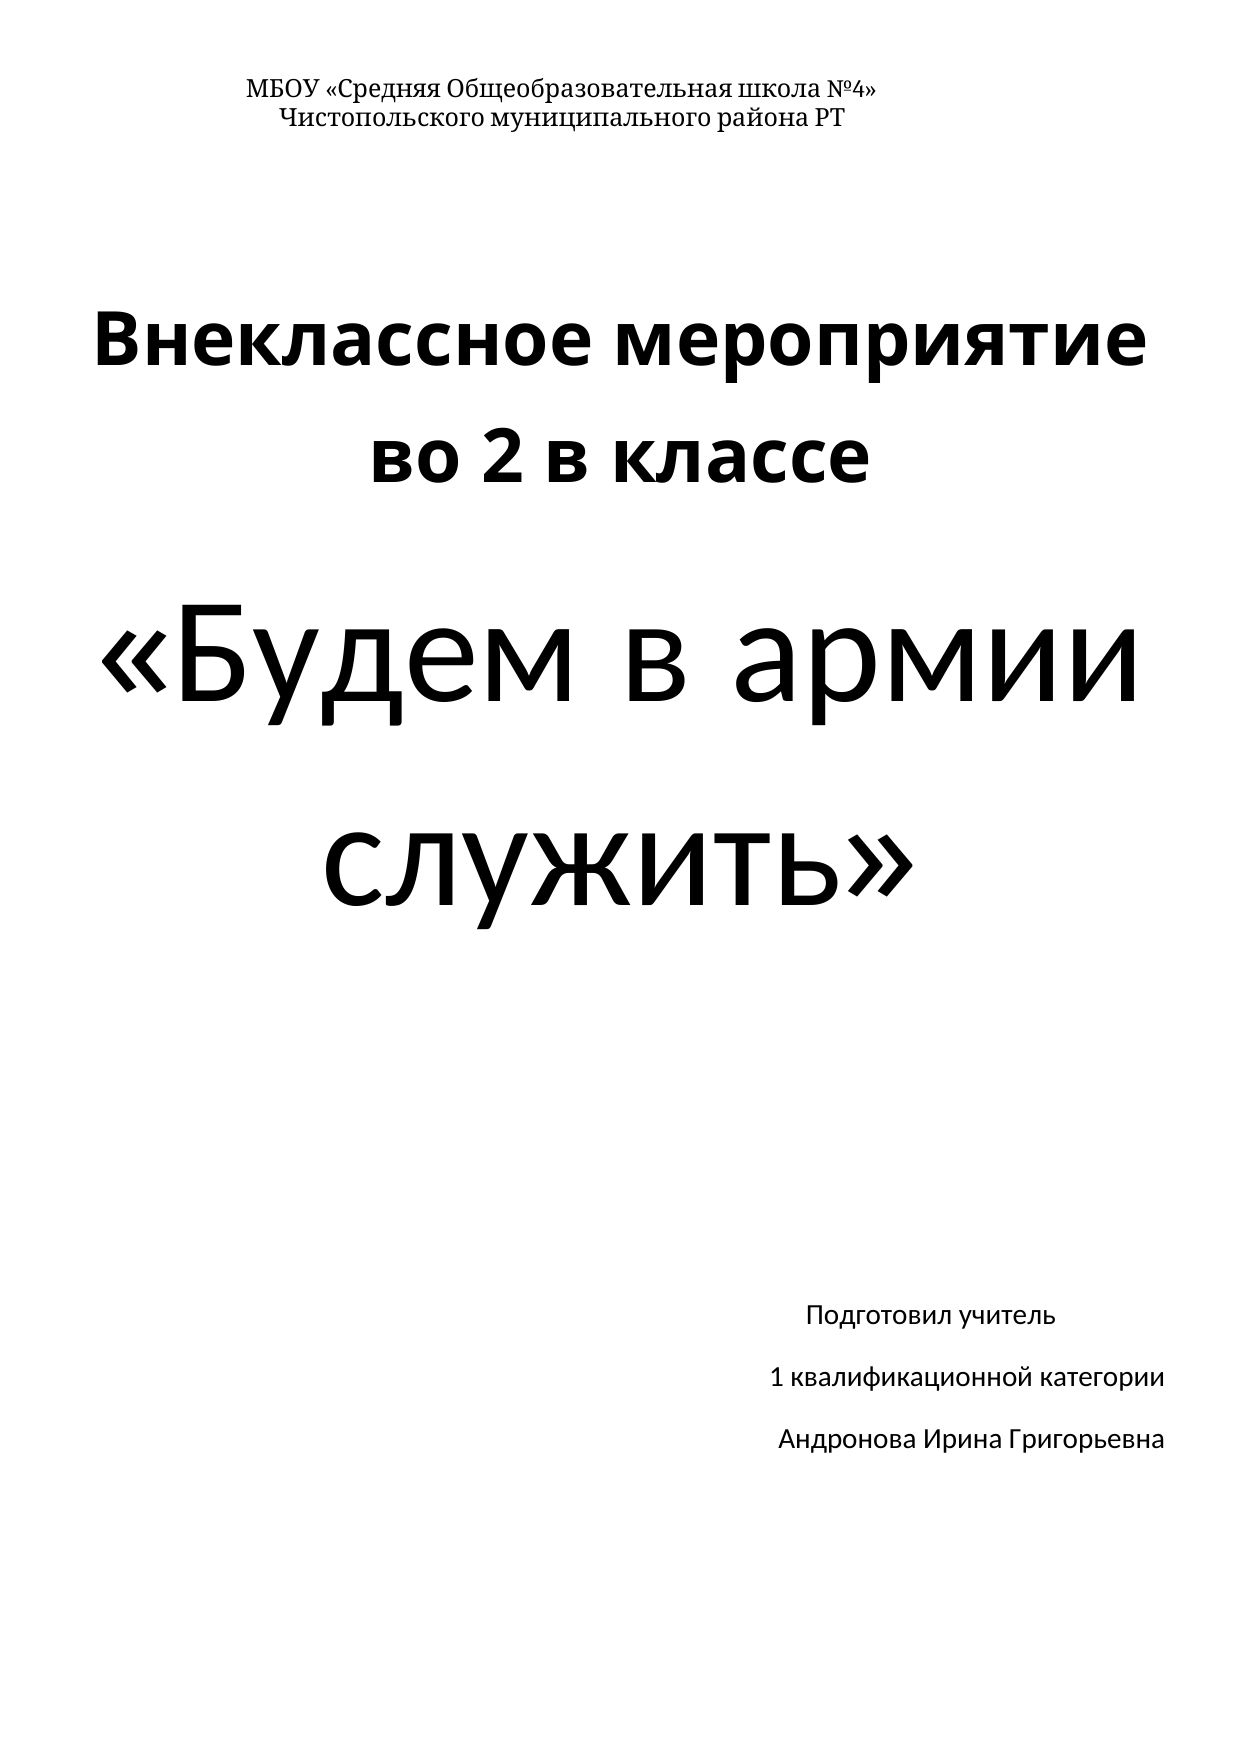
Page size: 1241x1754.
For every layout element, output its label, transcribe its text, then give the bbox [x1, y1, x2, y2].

text «Будем в армии служить» [75, 541, 1165, 949]
text 1 квалификационной категории [75, 1358, 1165, 1394]
text Внеклассное мероприятие во 2 в классе [75, 285, 1165, 504]
text Подготовил учитель [75, 1296, 1165, 1332]
text МБОУ «Средняя Общеобразовательная школа №4» [75, 75, 1165, 104]
text Андронова Ирина Григорьевна [75, 1420, 1165, 1455]
text Чистопольского муниципального района РТ [75, 104, 1165, 132]
